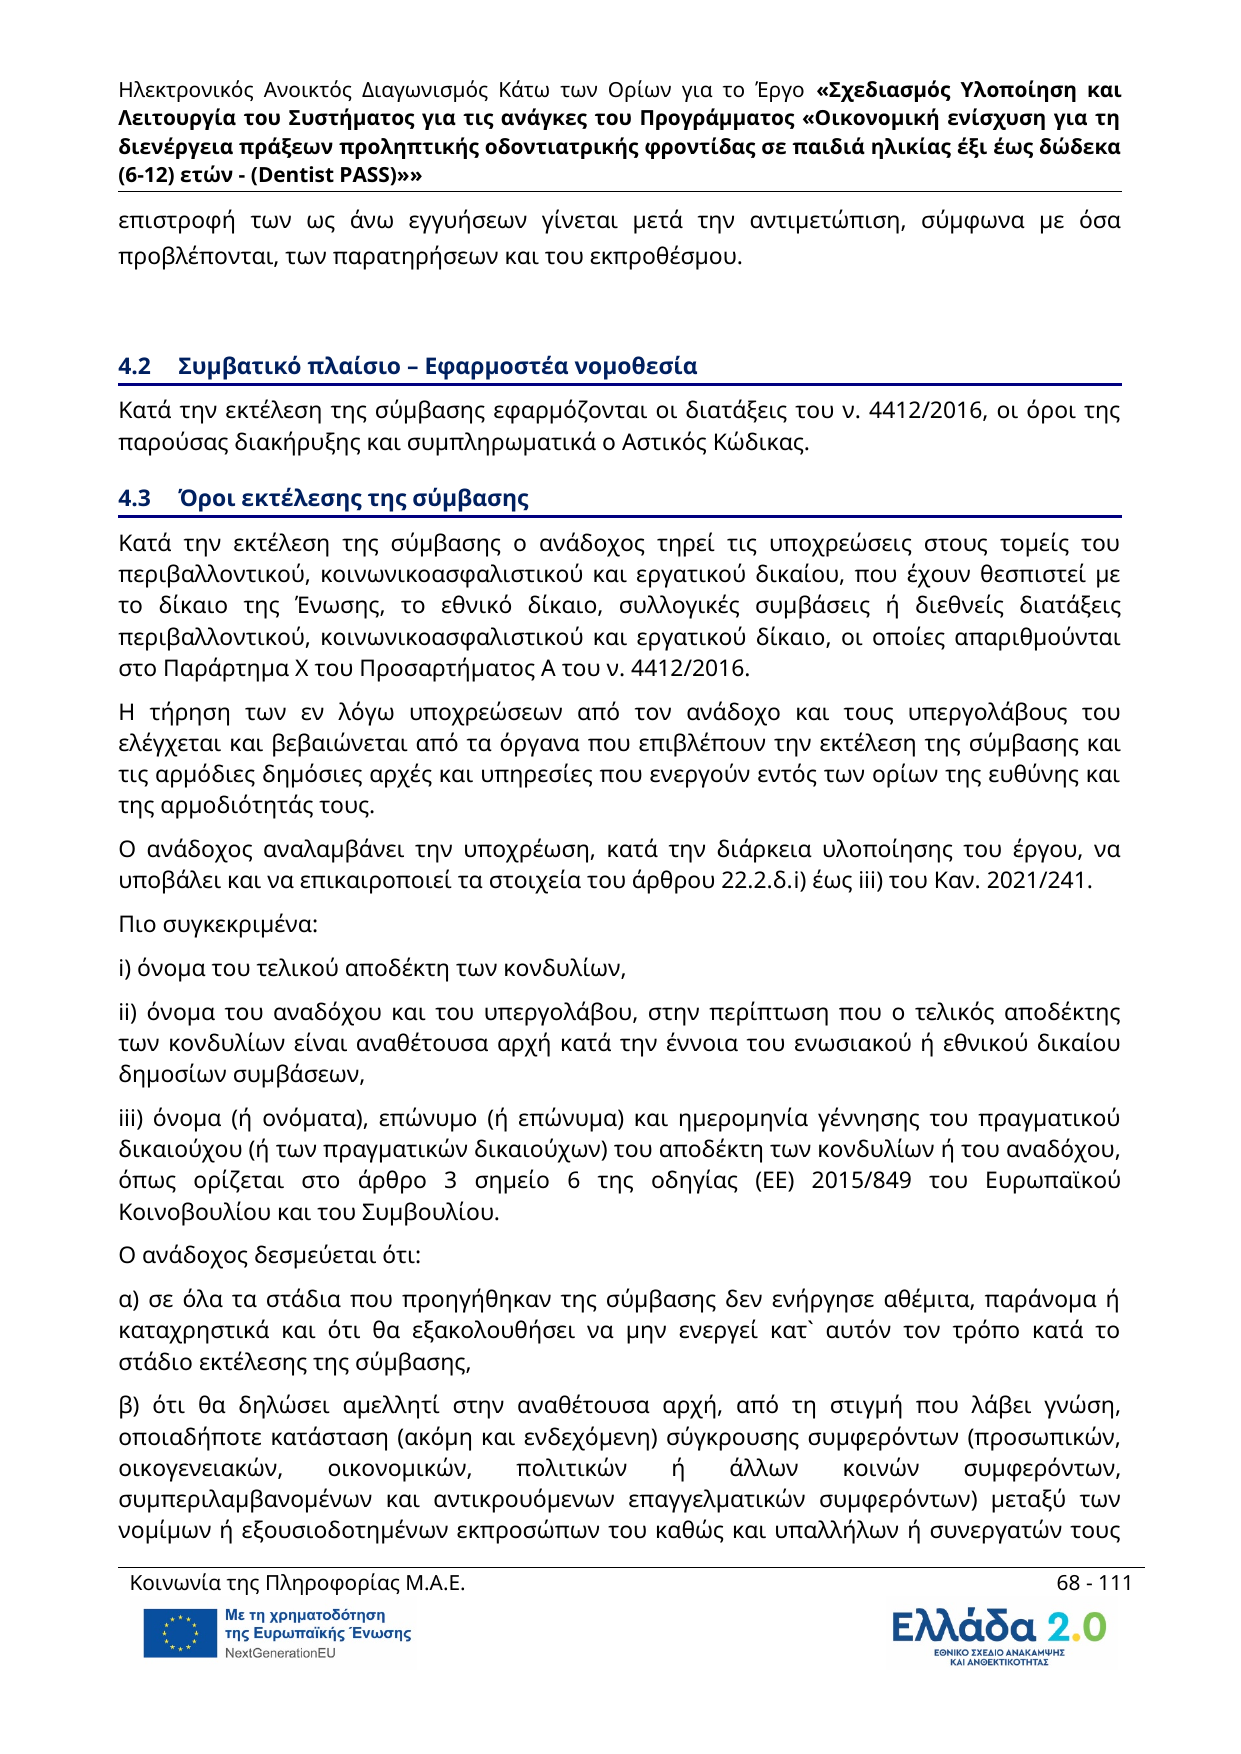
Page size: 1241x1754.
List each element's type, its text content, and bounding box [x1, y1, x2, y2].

text i) όνομα του τελικού αποδέκτη των κονδυλίων, [118, 952, 1122, 983]
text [118, 204, 1122, 272]
text iii) όνομα (ή ονόματα), επώνυμο (ή επώνυμα) και ημερομηνία γέννησης του πραγματικού δικαιούχου (ή των πραγματικών δικαιούχων) του αποδέκτη των κονδυλίων ή του αναδόχου, όπως ορίζεται στο άρθρο 3 σημείο 6 της οδηγίας (ΕΕ) 2015/849 του Ευρωπαϊκού Κοινοβουλίου και του Συμβουλίου. [118, 1102, 1122, 1227]
text ii) όνομα του αναδόχου και του υπεργολάβου, στην περίπτωση που ο τελικός αποδέκτης των κονδυλίων είναι αναθέτουσα αρχή κατά την έννοια του ενωσιακού ή εθνικού δικαίου δημοσίων συμβάσεων, [118, 996, 1122, 1089]
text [118, 1389, 1122, 1546]
subtitle Συμβατικό πλαίσιο – Εφαρμοστέα νομοθεσία [118, 350, 1122, 383]
text Ο ανάδοχος αναλαμβάνει την υποχρέωση, κατά την διάρκεια υλοποίησης του έργου, να υποβάλει και να επικαιροποιεί τα στοιχεία του άρθρου 22.2.δ.i) έως iii) του Καν. 2021/241. [118, 833, 1122, 896]
text Η τήρηση των εν λόγω υποχρεώσεων από τον ανάδοχο και τους υπεργολάβους του ελέγχεται και βεβαιώνεται από τα όργανα που επιβλέπουν την εκτέλεση της σύμβασης και τις αρμόδιες δημόσιες αρχές και υπηρεσίες που ενεργούν εντός των ορίων της ευθύνης και της αρμοδιότητάς τους. [118, 696, 1122, 821]
text Πιο συγκεκριμένα: [118, 908, 1122, 939]
subtitle Όροι εκτέλεσης της σύμβασης [118, 482, 1122, 515]
text Ο ανάδοχος δεσμεύεται ότι: [118, 1239, 1122, 1271]
text Κατά την εκτέλεση της σύμβασης ο ανάδοχος τηρεί τις υποχρεώσεις στους τομείς του περιβαλλοντικού, κοινωνικοασφαλιστικού και εργατικού δικαίου, που έχουν θεσπιστεί με το δίκαιο της Ένωσης, το εθνικό δίκαιο, συλλογικές συμβάσεις ή διεθνείς διατάξεις περιβαλλοντικού, κοινωνικοασφαλιστικού και εργατικού δίκαιο, οι οποίες απαριθμούνται στο Παράρτημα Χ του Προσαρτήματος Α του ν. 4412/2016. [118, 527, 1122, 683]
text Κατά την εκτέλεση της σύμβασης εφαρμόζονται οι διατάξεις του ν. 4412/2016, οι όροι της παρούσας διακήρυξης και συμπληρωματικά ο Αστικός Κώδικας. [118, 394, 1122, 457]
text α) σε όλα τα στάδια που προηγήθηκαν της σύμβασης δεν ενήργησε αθέμιτα, παράνομα ή καταχρηστικά και ότι θα εξακολουθήσει να μην ενεργεί κατ` αυτόν τον τρόπο κατά το στάδιο εκτέλεσης της σύμβασης, [118, 1283, 1122, 1377]
